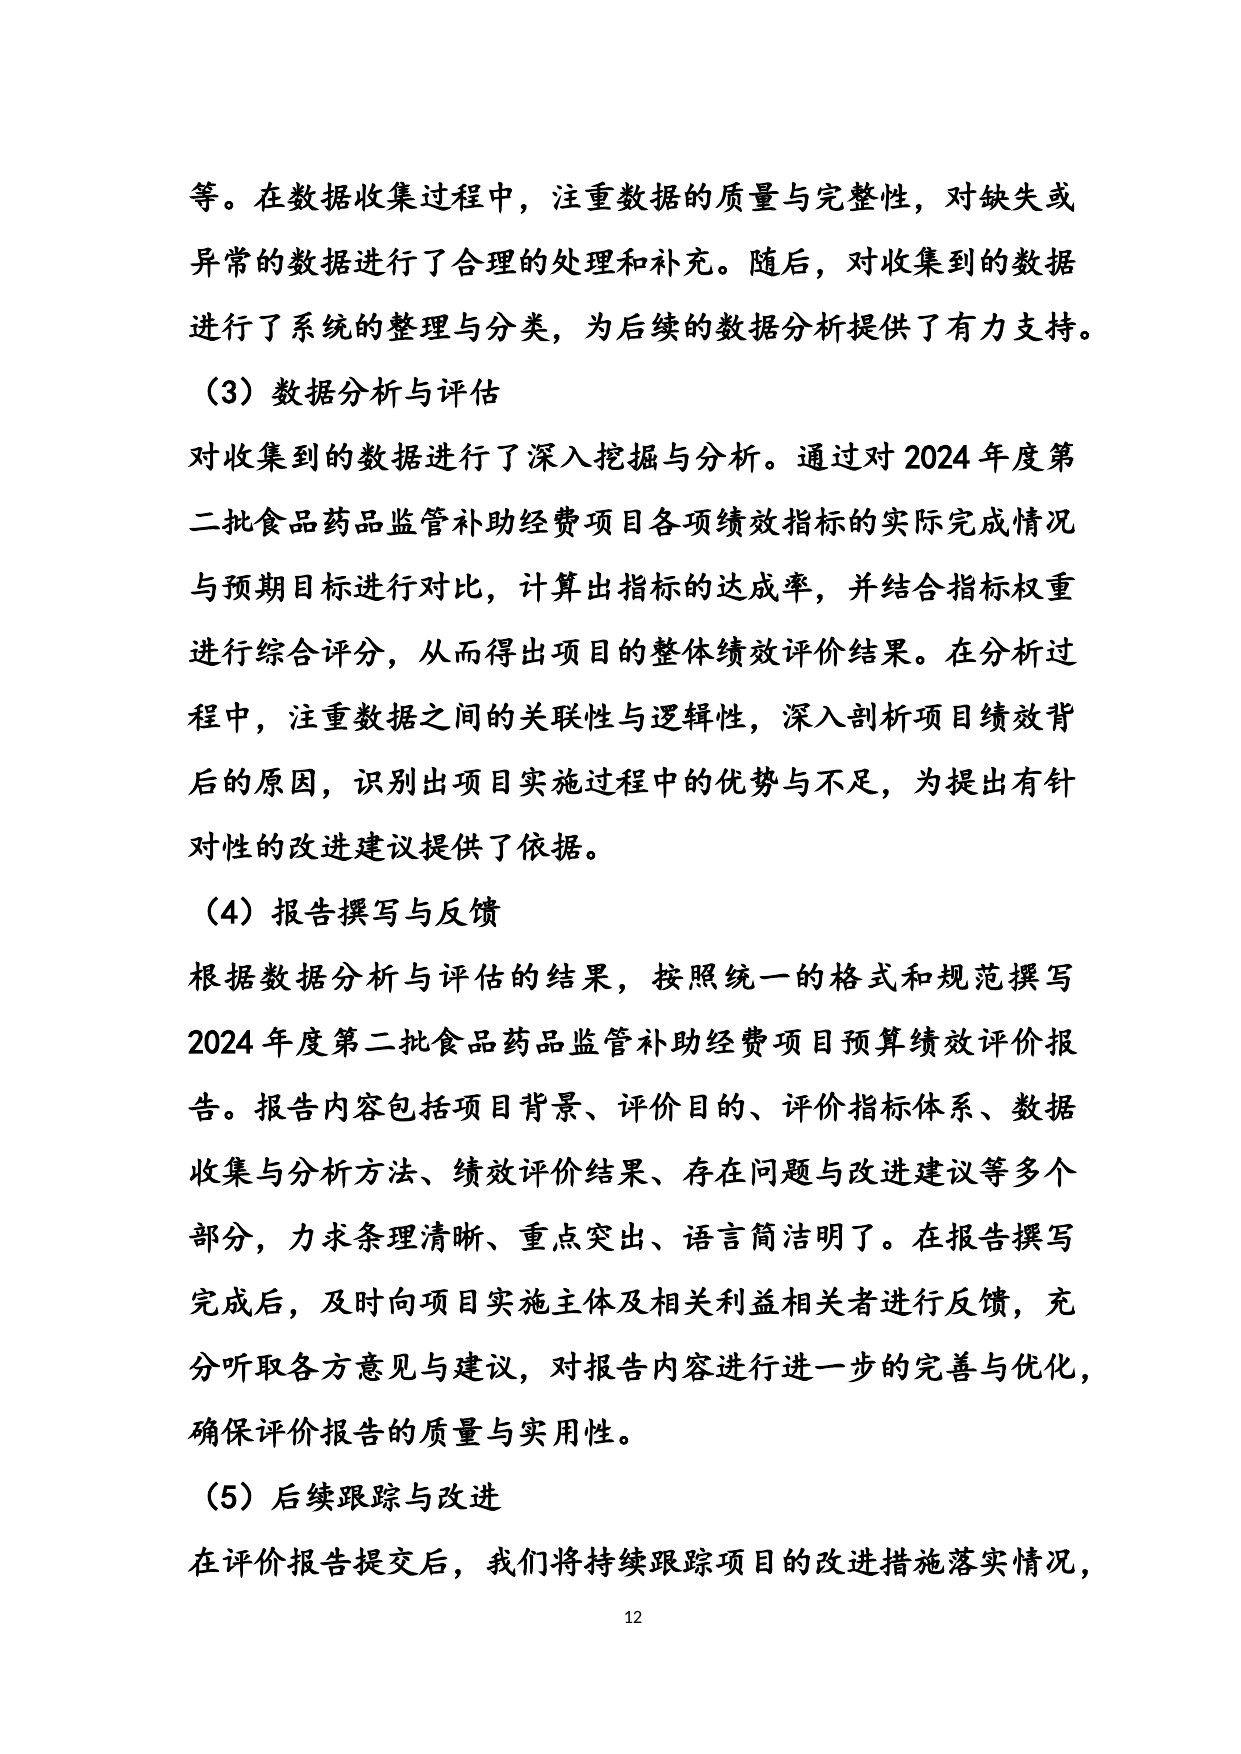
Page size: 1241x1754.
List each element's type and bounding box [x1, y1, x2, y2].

text [187, 162, 1078, 1592]
